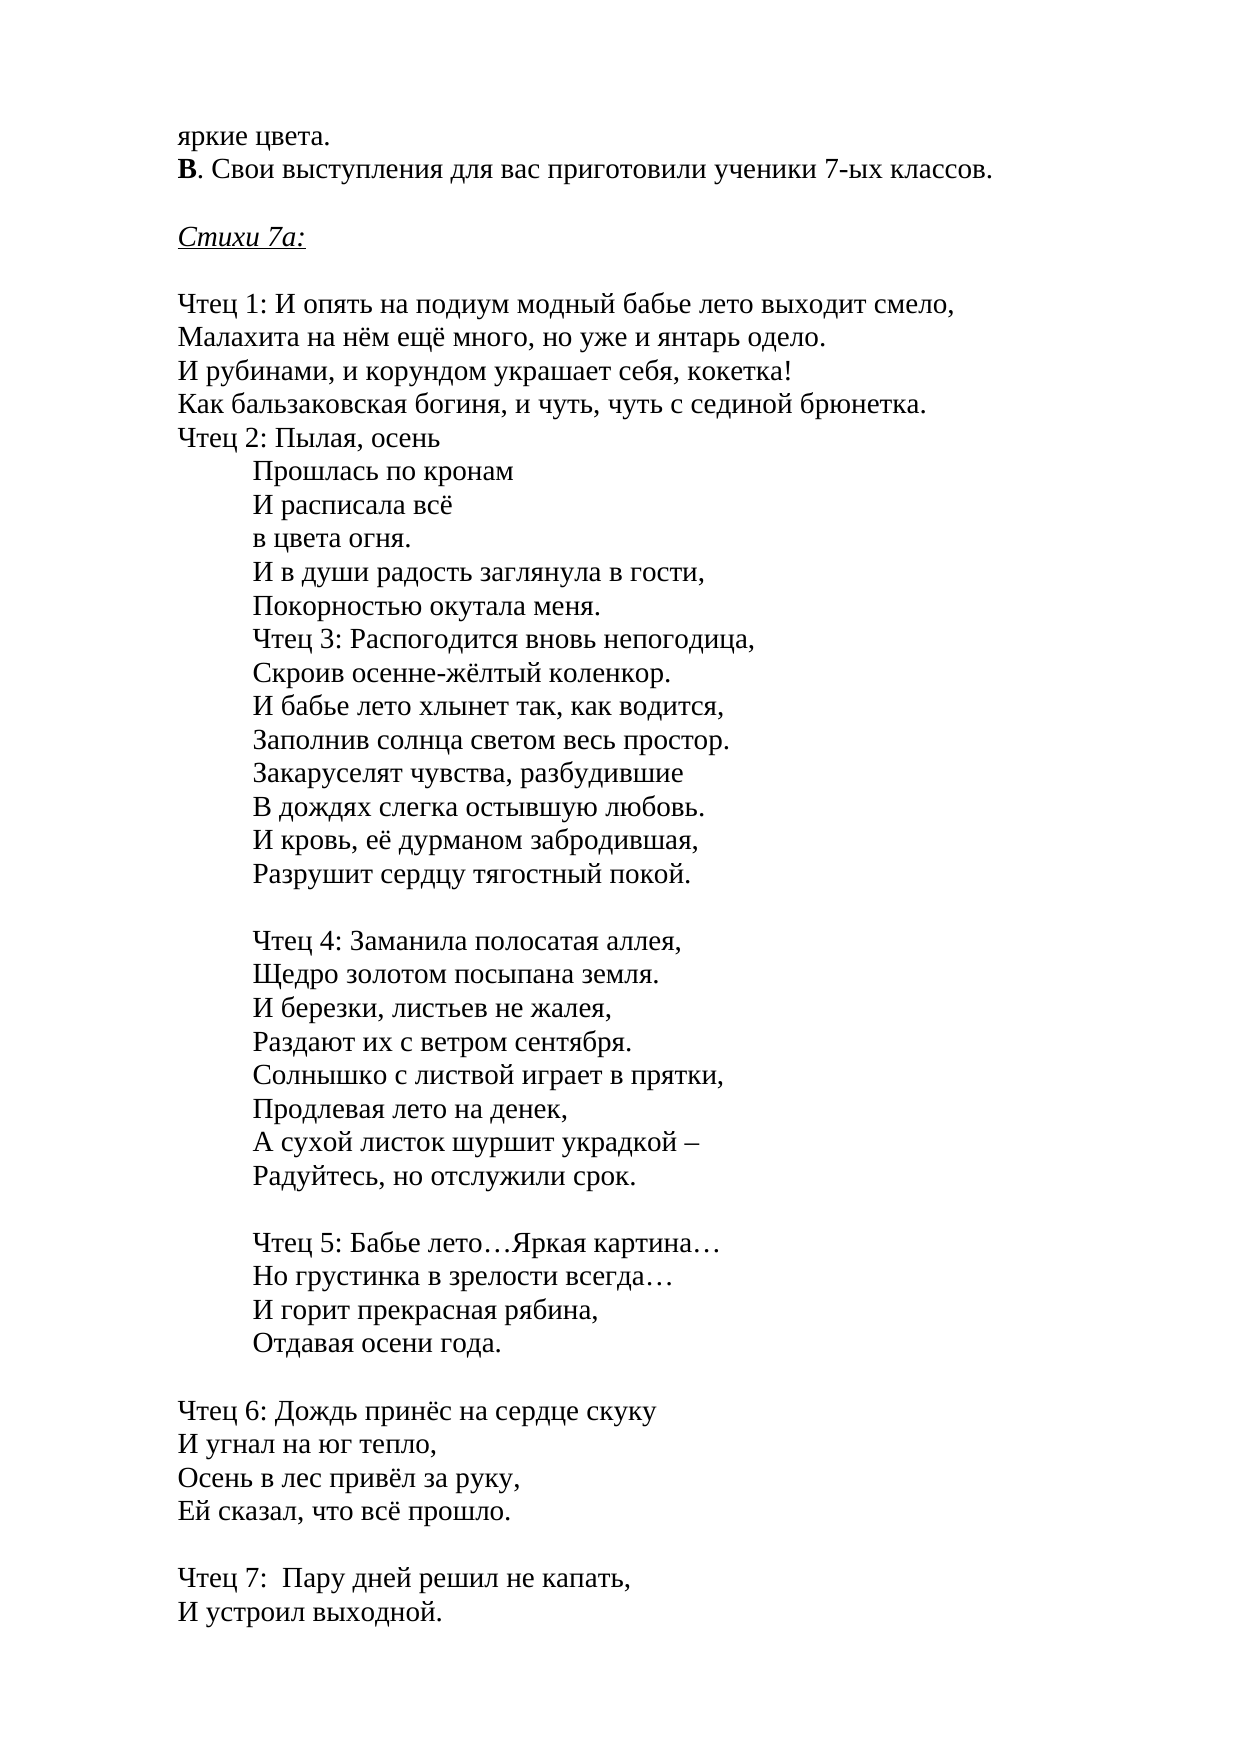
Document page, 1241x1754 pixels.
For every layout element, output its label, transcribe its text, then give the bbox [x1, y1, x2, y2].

text Чтец 6: Дождь принёс на сердце скуку И угнал на юг тепло, Осень в лес привёл за руку, Ей сказал, что всё прошло. [177, 1393, 1152, 1527]
list Чтец 3: Распогодится вновь непогодица, Скроив осенне-жёлтый коленкор. И бабье лето хлынет так, как водится, Заполнив солнца светом весь простор. Закаруселят чувства, разбудившие В дождях слегка остывшую любовь. И кровь, её дурманом забродившая, Разрушит сердцу тягостный покой. Чтец 4: Заманила полосатая аллея, Щедро золотом посыпана земля. И березки, листьев не жалея, Раздают их с ветром сентября. Солнышко с листвой играет в прятки, Продлевая лето на денек, А сухой листок шуршит украдкой – Радуйтесь, но отслужили срок. Чтец 5: Бабье лето…Яркая картина… Но грустинка в зрелости всегда… И горит прекрасная рябина, Отдавая осени года. [252, 621, 1152, 1359]
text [177, 118, 1152, 185]
list в цвета огня. [252, 521, 1152, 554]
text Чтец 1: И опять на подиум модный бабье лето выходит смело, Малахита на нём ещё много, но уже и янтарь одело. И рубинами, и корундом украшает себя, кокетка! Как бальзаковская богиня, и чуть, чуть с сединой брюнетка. [177, 286, 1152, 420]
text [177, 1560, 1152, 1627]
text Стихи 7а: [177, 219, 1152, 252]
list Прошлась по кронам [252, 453, 1152, 487]
list И в души радость заглянула в гости, [252, 554, 1152, 588]
list И расписала всё [252, 487, 1152, 521]
text Чтец 2: Пылая, осень [177, 420, 1152, 453]
list Покорностью окутала меня. [252, 588, 1152, 621]
